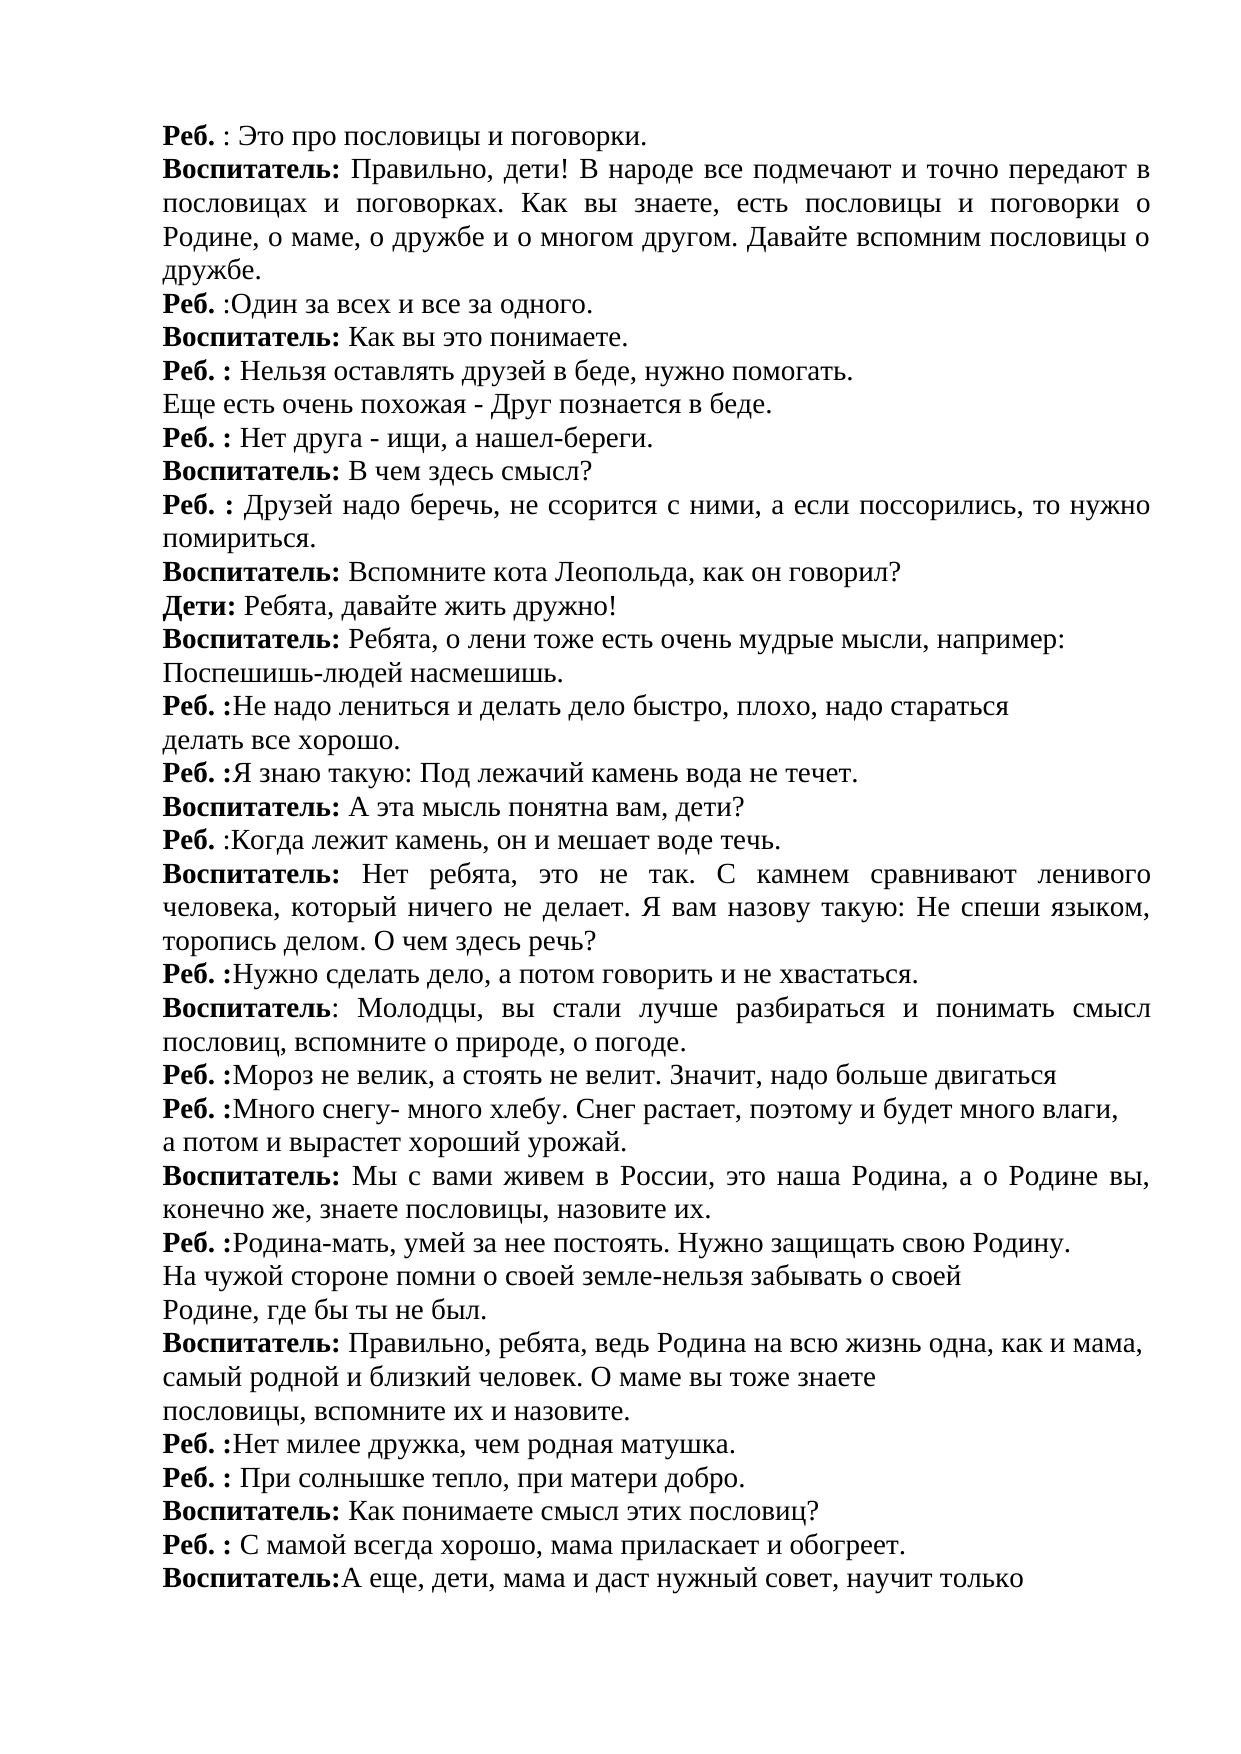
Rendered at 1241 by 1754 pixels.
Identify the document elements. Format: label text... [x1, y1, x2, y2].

text пословицы, вспомните их и назовите. [162, 1393, 1152, 1426]
text самый родной и близкий человек. О маме вы тоже знаете [162, 1359, 1152, 1393]
text Реб. :Когда лежит камень, он и мешает воде течь. [162, 822, 1152, 856]
text Воспитатель: А эта мысль понятна вам, дети? [162, 789, 1152, 822]
text Реб. :Нет милее дружка, чем родная матушка. [162, 1426, 1152, 1460]
text Реб. : При солнышке тепло, при матери добро. [162, 1460, 1152, 1493]
text Реб. : Нельзя оставлять друзей в беде, нужно помогать. [162, 353, 1152, 386]
text Реб. :Мороз не велик, а стоять не велит. Значит, надо больше двигаться [162, 1057, 1152, 1091]
text Родине, где бы ты не был. [162, 1292, 1152, 1326]
text Реб. :Нужно сделать дело, а потом говорить и не хвастаться. [162, 957, 1152, 990]
text На чужой стороне помни о своей земле-нельзя забывать о своей [162, 1258, 1152, 1292]
text Реб. :Не надо лениться и делать дело быстро, плохо, надо стараться [162, 688, 1152, 722]
text Воспитатель: Как вы это понимаете. [162, 319, 1152, 353]
text Дети: Ребята, давайте жить дружно! [162, 588, 1152, 621]
text Воспитатель:А еще, дети, мама и даст нужный совет, научит только [162, 1560, 1152, 1594]
text Реб. :Много снегу- много хлебу. Снег растает, поэтому и будет много влаги, [162, 1091, 1152, 1124]
text Воспитатель: Как понимаете смысл этих пословиц? [162, 1493, 1152, 1527]
text Воспитатель: В чем здесь смысл? [162, 453, 1152, 487]
text Воспитатель: Молодцы, вы стали лучше разбираться и понимать смысл пословиц, вспомните о природе, о погоде. [162, 990, 1152, 1057]
text Реб. :Я знаю такую: Под лежачий камень вода не течет. [162, 755, 1152, 789]
text Воспитатель: Нет ребята, это не так. С камнем сравнивают ленивого человека, который ничего не делает. Я вам назову такую: Не спеши языком, торопись делом. О чем здесь речь? [162, 856, 1152, 957]
text Еще есть очень похожая - Друг познается в беде. [162, 386, 1152, 420]
text Реб. : Нет друга - ищи, а нашел-береги. [162, 420, 1152, 453]
text Реб. :Родина-мать, умей за нее постоять. Нужно защищать свою Родину. [162, 1225, 1152, 1258]
text Реб. : С мамой всегда хорошо, мама приласкает и обогреет. [162, 1527, 1152, 1560]
text Воспитатель: Мы с вами живем в России, это наша Родина, а о Родине вы, конечно же, знаете пословицы, назовите их. [162, 1158, 1152, 1225]
text Реб. : Друзей надо беречь, не ссорится с ними, а если поссорились, то нужно помириться. [162, 487, 1152, 554]
text Поспешишь-людей насмешишь. [162, 655, 1152, 688]
text Реб. :Один за всех и все за одного. [162, 286, 1152, 319]
text делать все хорошо. [162, 722, 1152, 755]
text а потом и вырастет хороший урожай. [162, 1124, 1152, 1158]
text Воспитатель: Правильно, ребята, ведь Родина на всю жизнь одна, как и мама, [162, 1326, 1152, 1359]
text Воспитатель: Правильно, дети! В народе все подмечают и точно передают в пословицах и поговорках. Как вы знаете, есть пословицы и поговорки о Родине, о маме, о дружбе и о многом другом. Давайте вспомним пословицы о дружбе. [162, 152, 1152, 286]
text Воспитатель: Вспомните кота Леопольда, как он говорил? [162, 554, 1152, 588]
text Реб. : Это про пословицы и поговорки. [162, 118, 1152, 152]
text Воспитатель: Ребята, о лени тоже есть очень мудрые мысли, например: [162, 621, 1152, 655]
